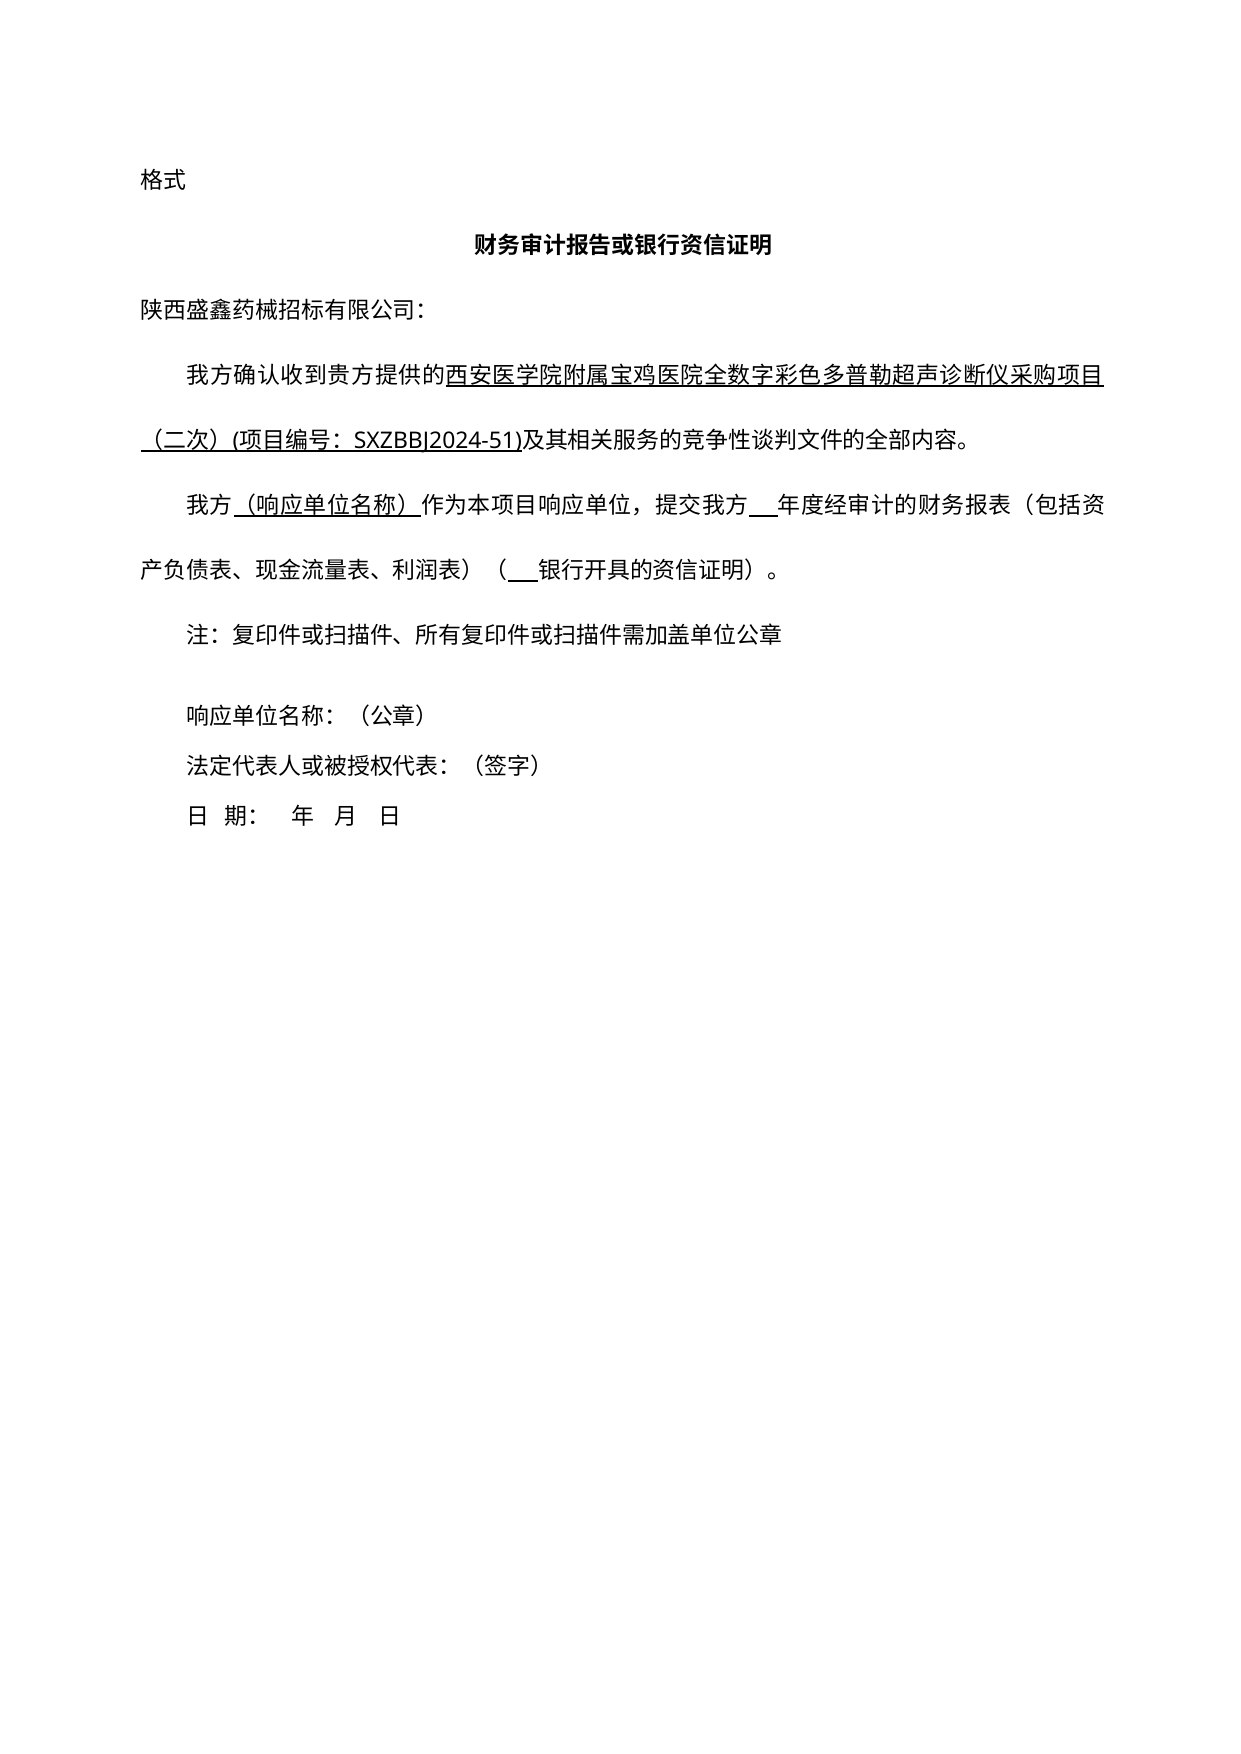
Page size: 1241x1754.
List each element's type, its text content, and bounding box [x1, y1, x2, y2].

text 日 期： 年 月 日 [141, 798, 1106, 831]
text 格式 [141, 146, 1106, 211]
text 我方（响应单位名称）作为本项目响应单位，提交我方 年度经审计的财务报表（包括资产负债表、现金流量表、利润表）（ 银行开具的资信证明）。 [141, 471, 1106, 601]
text 我方确认收到贵方提供的西安医学院附属宝鸡医院全数字彩色多普勒超声诊断仪采购项目（二次）(项目编号：SXZBBJ2024-51)及其相关服务的竞争性谈判文件的全部内容。 [141, 341, 1106, 471]
text 法定代表人或被授权代表：（签字） [141, 748, 1106, 781]
text 响应单位名称：（公章） [141, 698, 1106, 731]
text 陕西盛鑫药械招标有限公司： [141, 276, 1106, 341]
text 注：复印件或扫描件、所有复印件或扫描件需加盖单位公章 [141, 601, 1106, 666]
text 财务审计报告或银行资信证明 [141, 211, 1106, 276]
